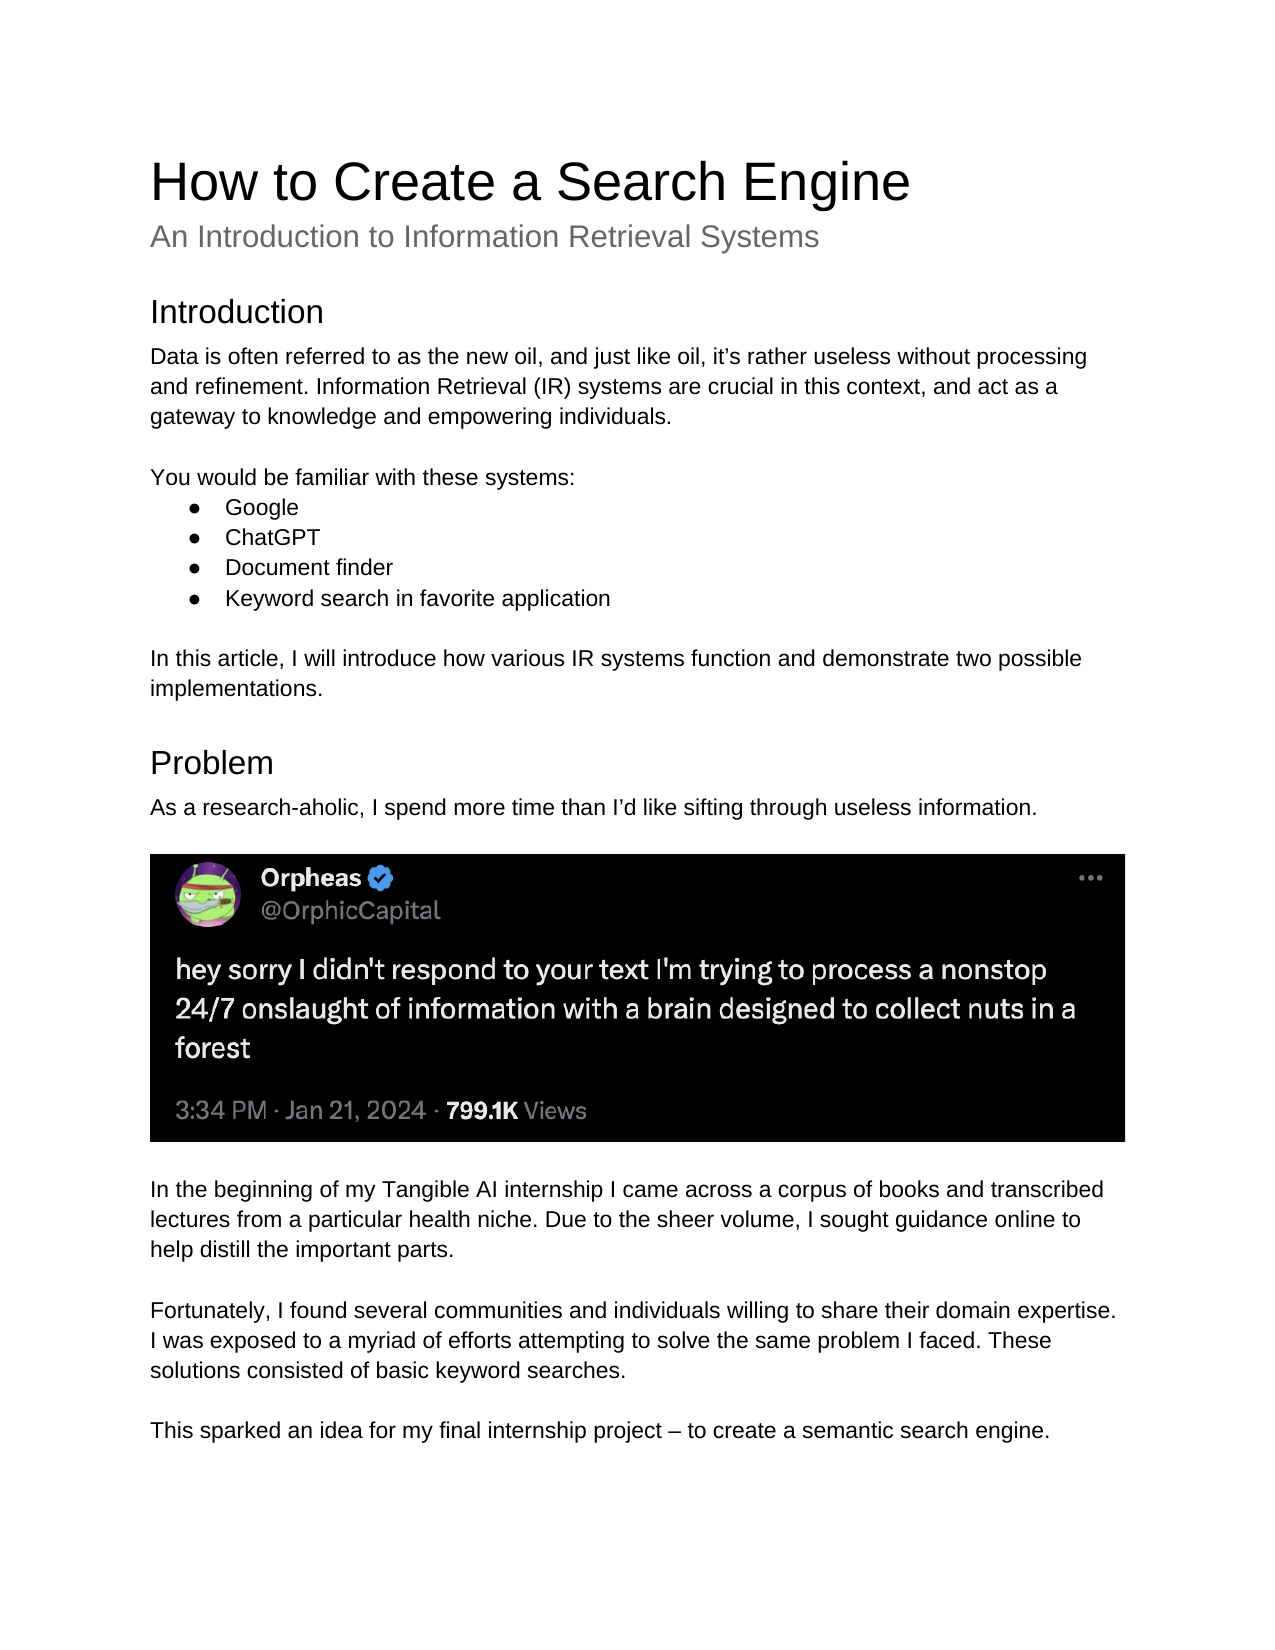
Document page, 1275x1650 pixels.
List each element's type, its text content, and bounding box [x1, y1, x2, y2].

text This sparked an idea for my final internship project – to create a semantic search engine. [150, 1417, 1125, 1444]
picture [150, 854, 1125, 1142]
subtitle An Introduction to Information Retrieval Systems [150, 218, 1125, 254]
text Fortunately, I found several communities and individuals willing to share their domain expertise. [150, 1297, 1125, 1323]
subtitle Introduction [150, 292, 1125, 330]
text In this article, I will introduce how various IR systems function and demonstrate two possible implementations. [150, 645, 1125, 702]
text As a research-aholic, I spend more time than I’d like sifting through useless information. [150, 794, 1125, 820]
text I was exposed to a myriad of efforts attempting to solve the same problem I faced. These solutions consisted of basic keyword searches. [150, 1327, 1125, 1383]
list Keyword search in favorite application [187, 584, 1125, 611]
list ChatGPT [187, 524, 1125, 551]
text You would be familiar with these systems: [150, 464, 1125, 490]
list Document finder [187, 554, 1125, 581]
list Google [187, 494, 1125, 520]
subtitle Problem [150, 743, 1125, 781]
text Data is often referred to as the new oil, and just like oil, it’s rather useless without processing and refinement. Information Retrieval (IR) systems are crucial in this context, and act as a gateway to knowledge and empowering individuals. [150, 343, 1125, 430]
title How to Create a Search Engine [150, 150, 1125, 212]
text In the beginning of my Tangible AI internship I came across a corpus of books and transcribed lectures from a particular health niche. Due to the sheer volume, I sought guidance online to help distill the important parts. [150, 1176, 1125, 1263]
